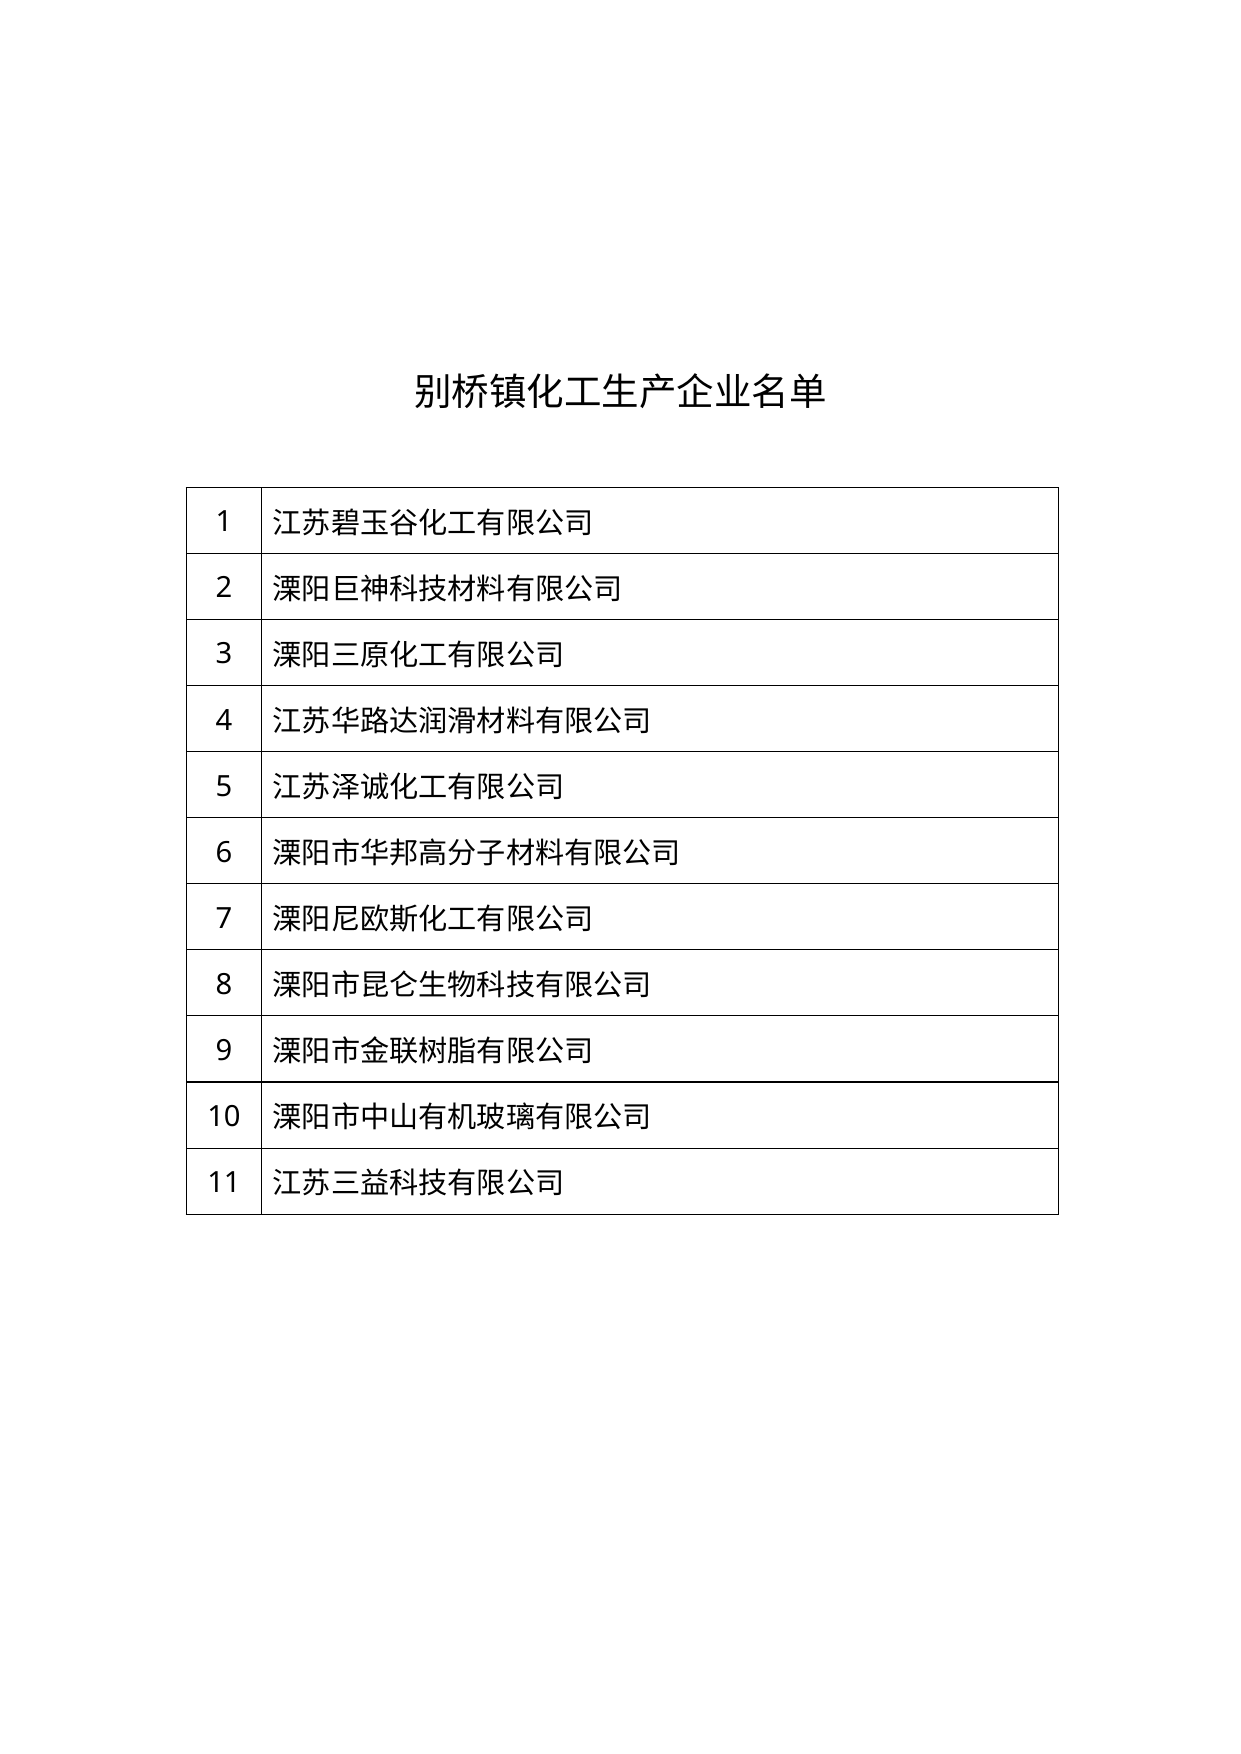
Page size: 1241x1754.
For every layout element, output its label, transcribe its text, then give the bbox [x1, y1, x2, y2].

table_cell 3 [187, 620, 261, 685]
table_cell 溧阳市金联树脂有限公司 [262, 1016, 1058, 1081]
table_cell 溧阳三原化工有限公司 [262, 620, 1058, 685]
table_cell 9 [187, 1016, 261, 1081]
table_cell 江苏三益科技有限公司 [262, 1149, 1058, 1213]
table_cell 8 [187, 950, 261, 1015]
table_cell 溧阳市昆仑生物科技有限公司 [262, 950, 1058, 1015]
table_cell 溧阳尼欧斯化工有限公司 [262, 884, 1058, 949]
table_cell 溧阳市中山有机玻璃有限公司 [262, 1083, 1058, 1147]
table_cell 11 [187, 1149, 261, 1213]
table_cell 溧阳市华邦高分子材料有限公司 [262, 818, 1058, 883]
table_cell 江苏华路达润滑材料有限公司 [262, 686, 1058, 751]
table_cell 7 [187, 884, 261, 949]
table_cell 4 [187, 686, 261, 751]
table_cell 2 [187, 554, 261, 619]
table_header 1 [187, 488, 261, 553]
table_cell 10 [187, 1083, 261, 1147]
table_cell 6 [187, 818, 261, 883]
table_cell 5 [187, 752, 261, 817]
table_header 江苏碧玉谷化工有限公司 [262, 488, 1058, 553]
text 别桥镇化工生产企业名单 [187, 357, 1053, 422]
table_cell 江苏泽诚化工有限公司 [262, 752, 1058, 817]
table_cell 溧阳巨神科技材料有限公司 [262, 554, 1058, 619]
